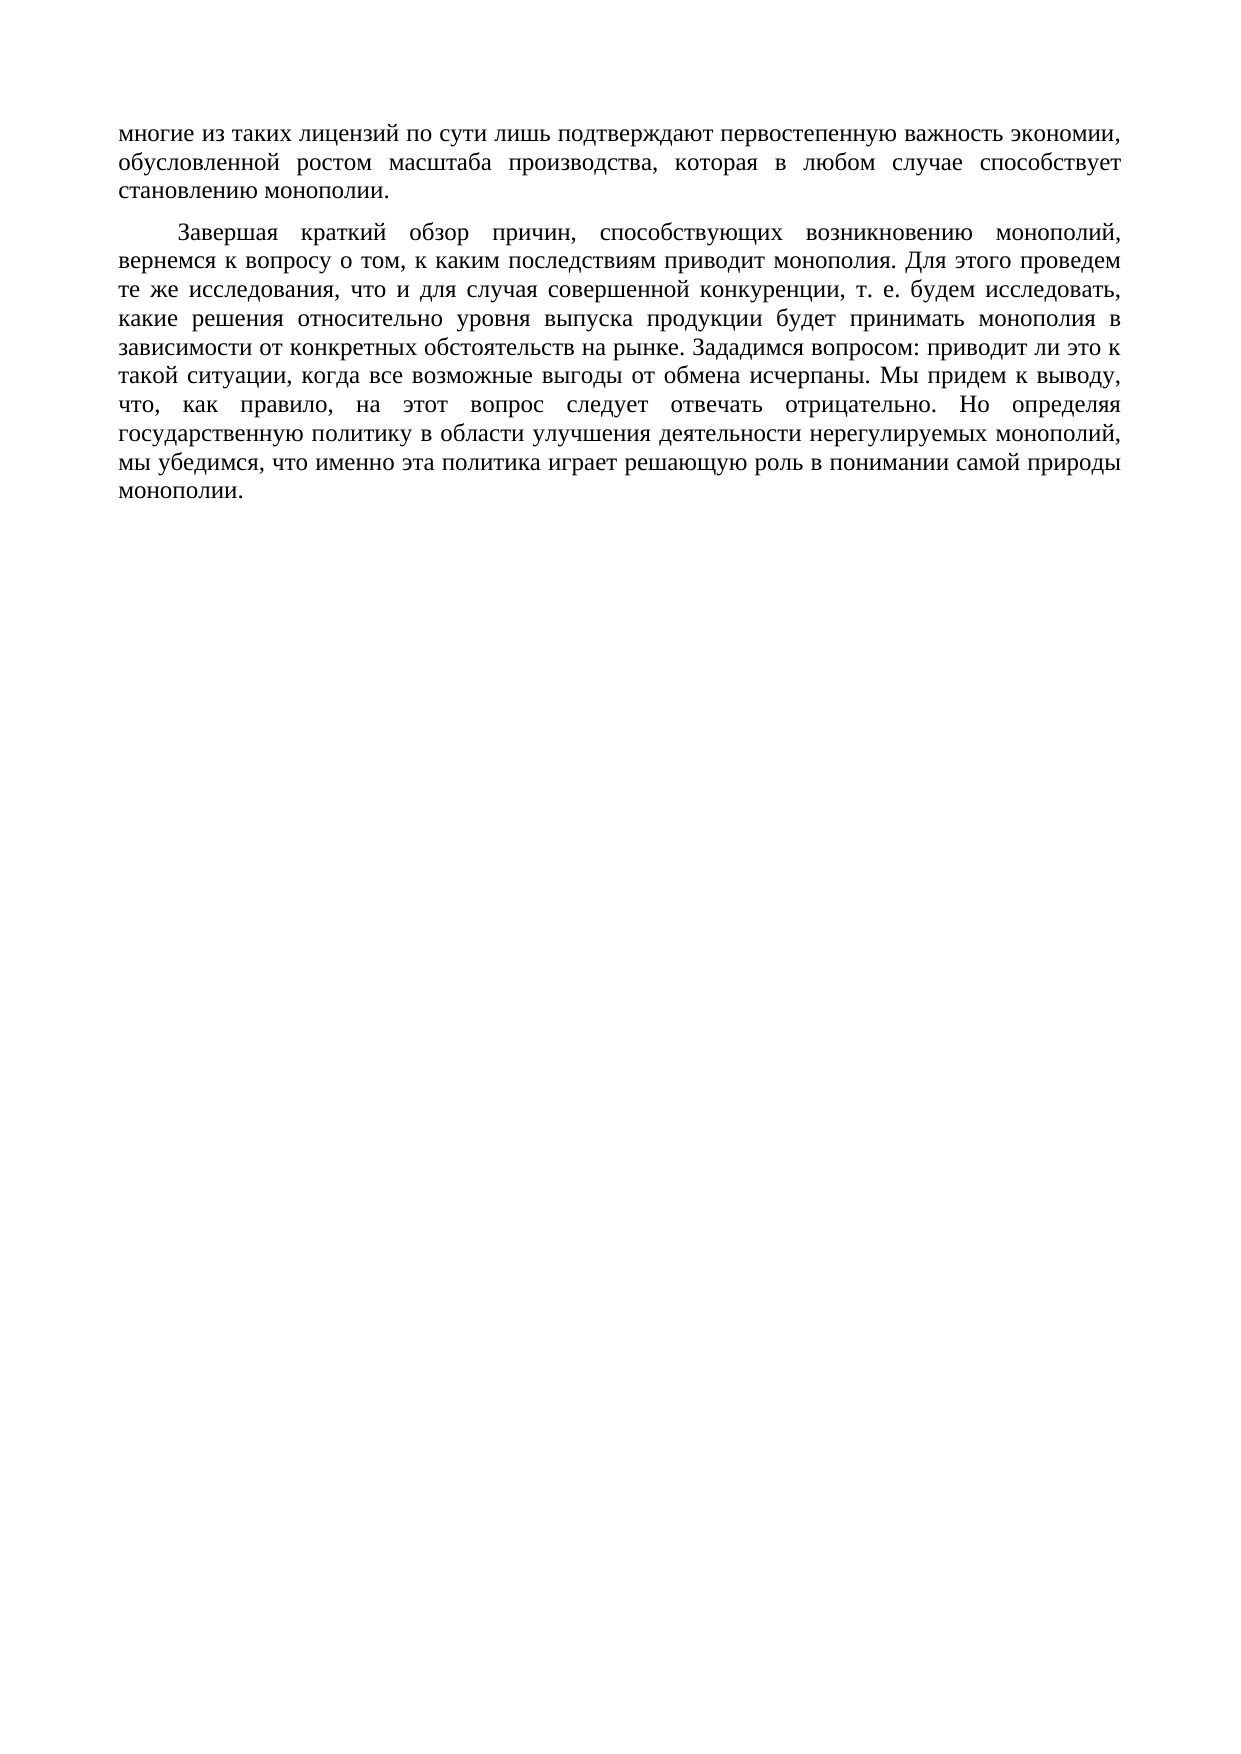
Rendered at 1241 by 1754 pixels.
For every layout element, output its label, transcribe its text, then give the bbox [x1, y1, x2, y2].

text Завершая краткий обзор причин, способствующих возникновению монополий, вернемся к вопросу о том, к каким последствиям приводит монополия. Для этого проведем те же исследования, что и для случая совершенной конкуренции, т. е. будем исследовать, какие решения относительно уровня выпуска продукции будет принимать монополия в зависимости от конкретных обстоятельств на рынке. Зададимся вопросом: приводит ли это к такой ситуации, когда все возможные выгоды от обмена исчерпаны. Мы придем к выводу, что, как правило, на этот вопрос следует отвечать отрицательно. Но определяя государственную политику в области улучшения деятельности нерегулируемых монополий, мы убедимся, что именно эта политика играет решающую роль в понимании самой природы монополии. [118, 217, 1122, 504]
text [118, 118, 1122, 204]
